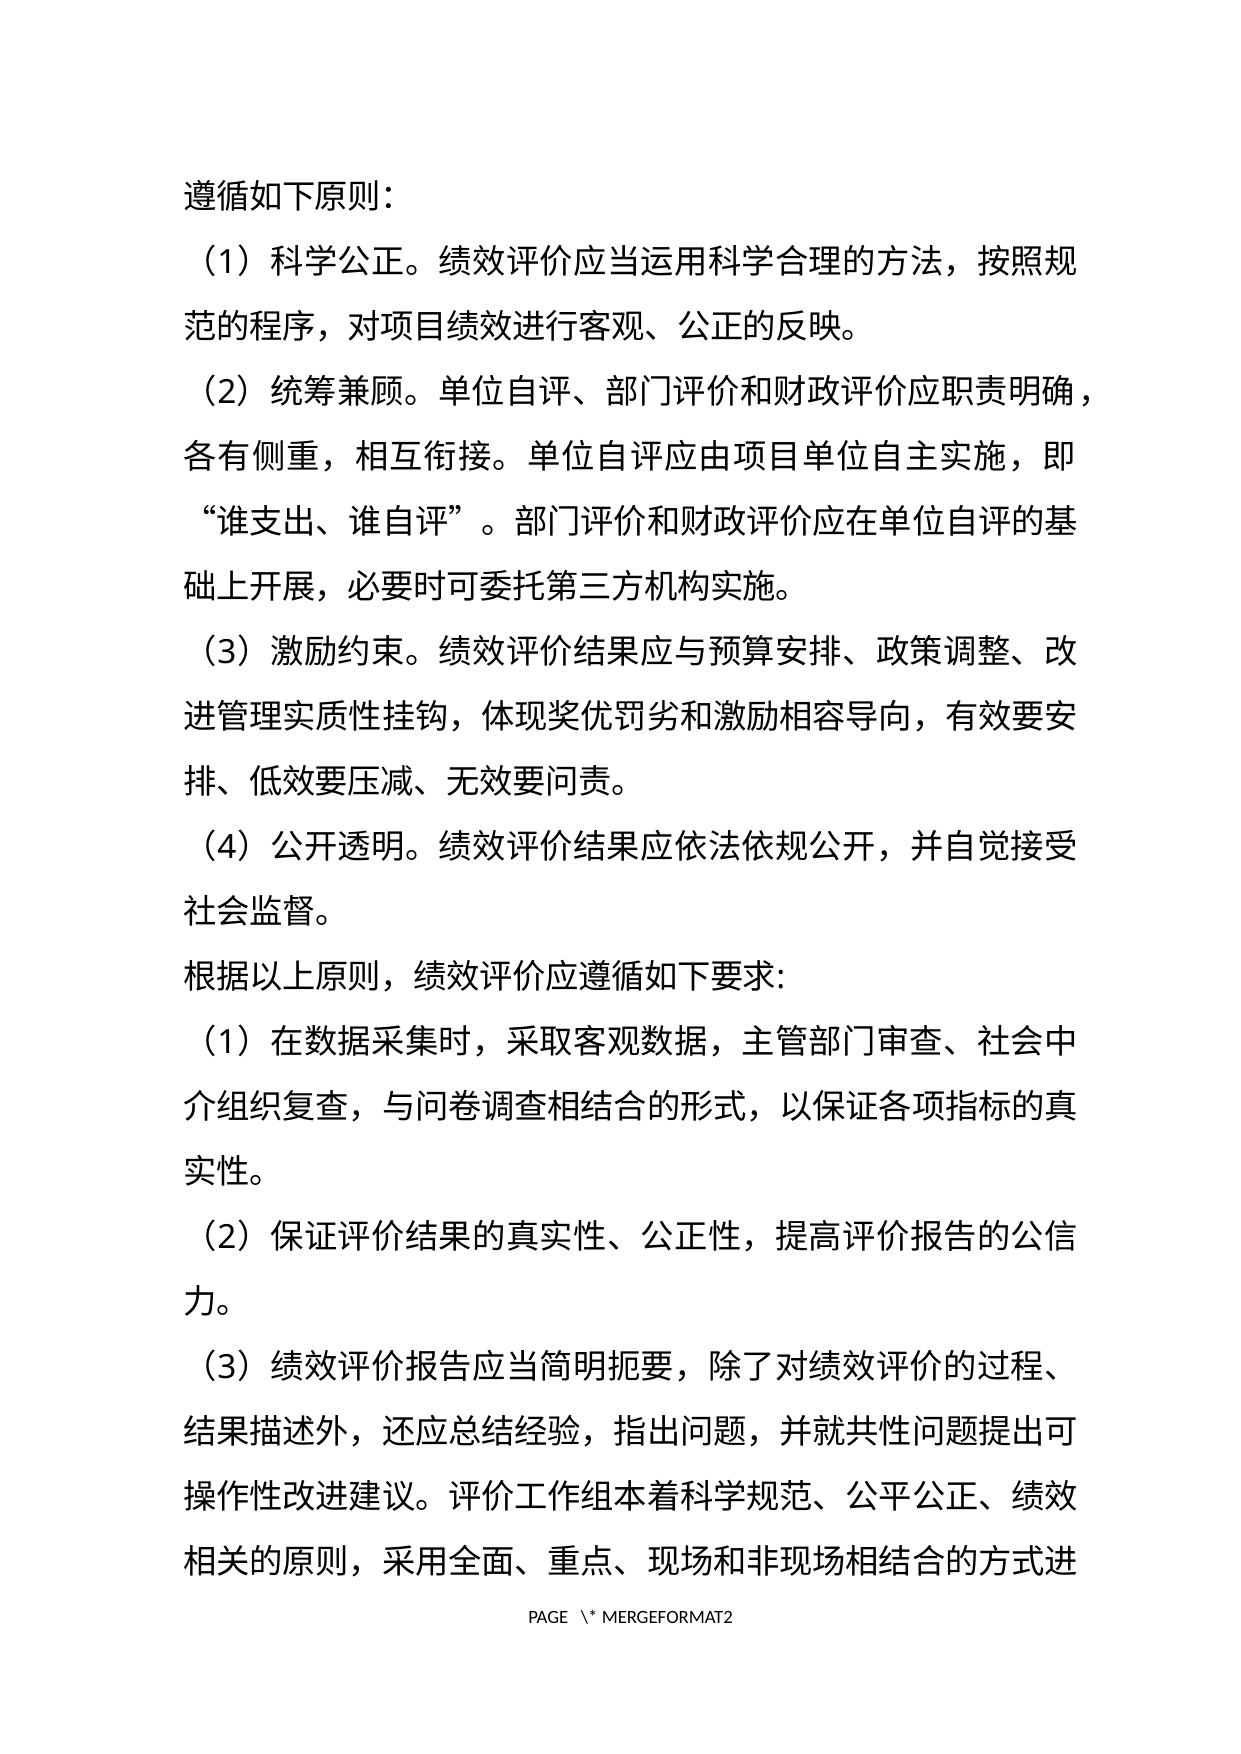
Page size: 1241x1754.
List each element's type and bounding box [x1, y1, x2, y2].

text [183, 162, 1078, 1592]
